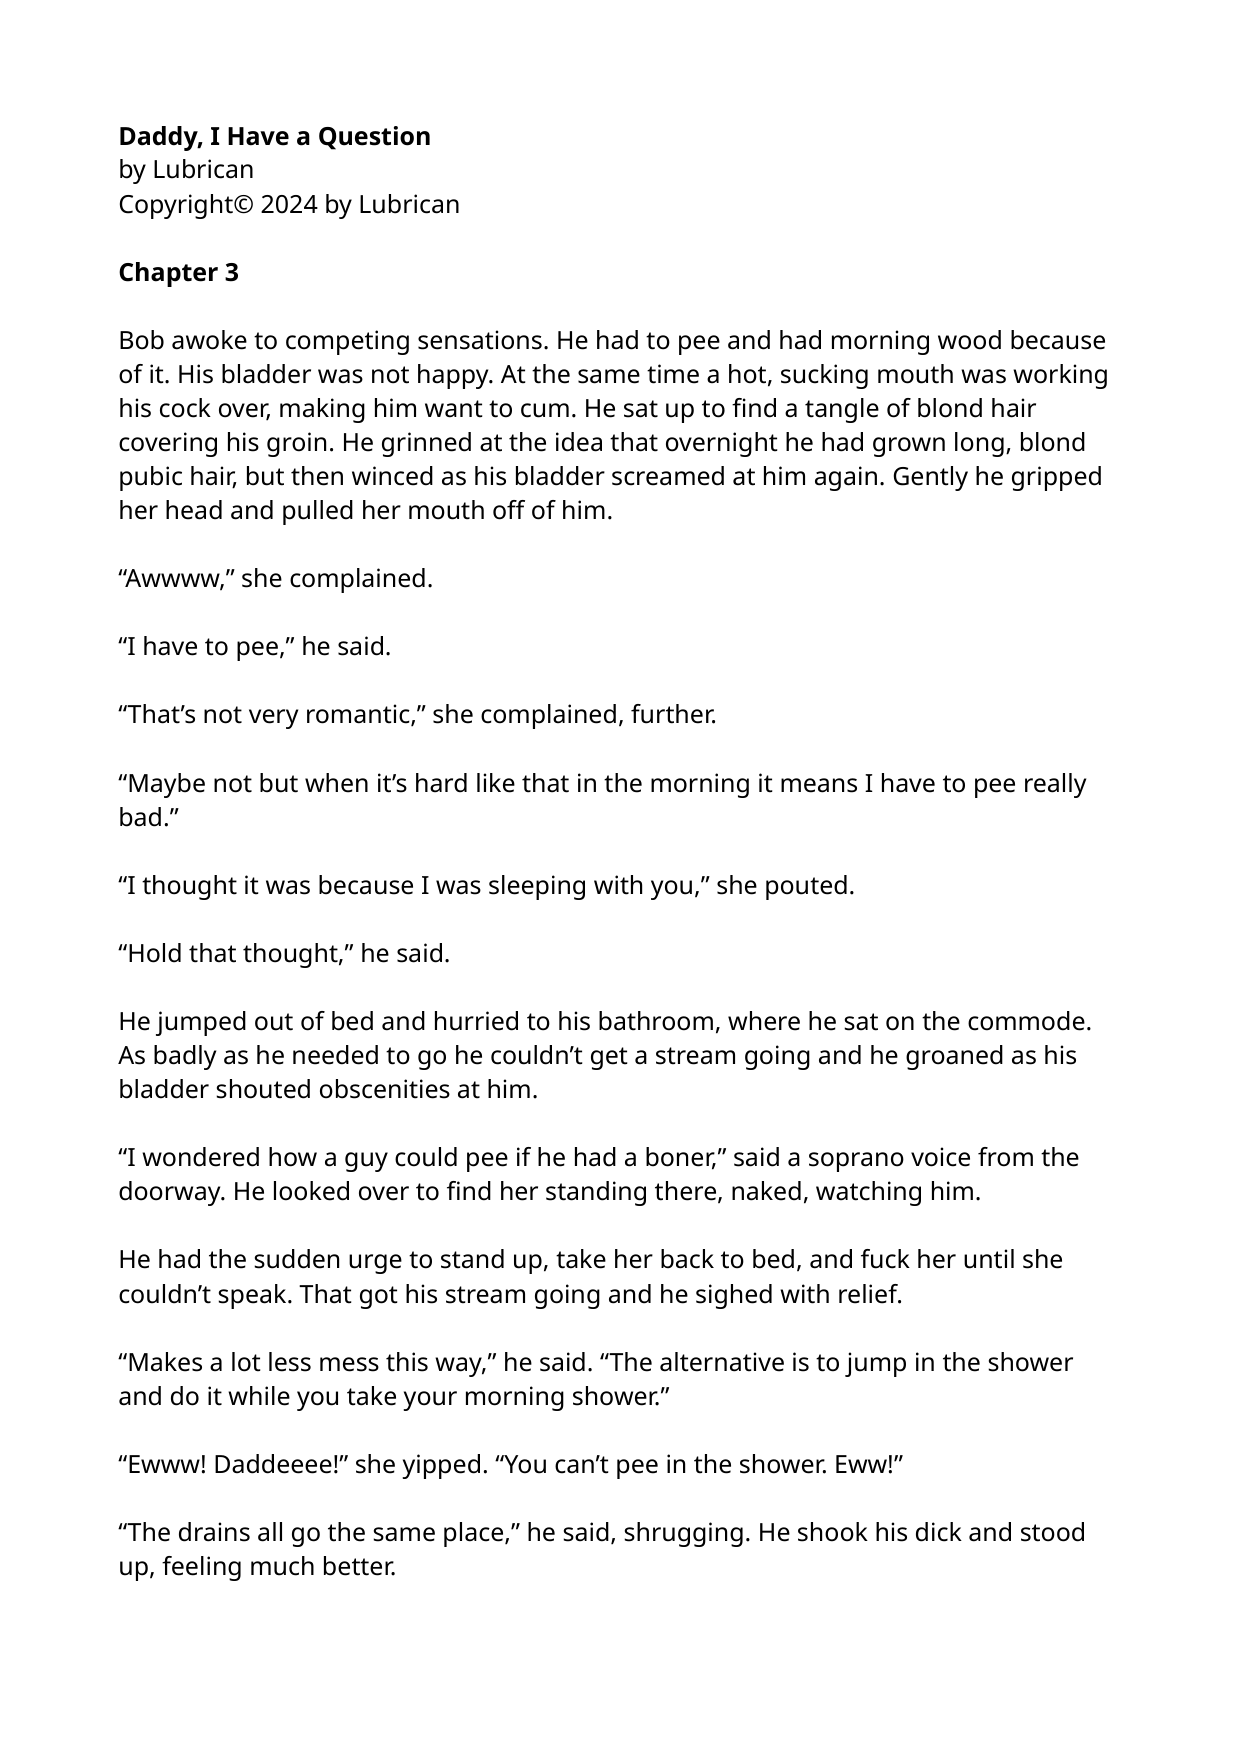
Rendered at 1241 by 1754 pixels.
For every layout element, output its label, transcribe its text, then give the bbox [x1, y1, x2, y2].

text “I have to pee,” he said. [118, 629, 1122, 663]
text He jumped out of bed and hurried to his bathroom, where he sat on the commode. As badly as he needed to go he couldn’t get a stream going and he groaned as his bladder shouted obscenities at him. [118, 1004, 1122, 1106]
text Chapter 3 [118, 254, 1122, 288]
text “Hold that thought,” he said. [118, 936, 1122, 970]
text “I thought it was because I was sleeping with you,” she pouted. [118, 867, 1122, 902]
text “Ewww! Daddeeee!” she yipped. “You can’t pee in the shower. Eww!” [118, 1447, 1122, 1481]
text Daddy, I Have a Question [118, 118, 1122, 152]
text “Awwww,” she complained. [118, 561, 1122, 595]
text “The drains all go the same place,” he said, shrugging. He shook his dick and stood up, feeling much better. [118, 1515, 1122, 1583]
text “Maybe not but when it’s hard like that in the morning it means I have to pee really bad.” [118, 765, 1122, 833]
text “I wondered how a guy could pee if he had a boner,” said a soprano voice from the doorway. He looked over to find her standing there, naked, watching him. [118, 1140, 1122, 1208]
text “Makes a lot less mess this way,” he said. “The alternative is to jump in the shower and do it while you take your morning shower.” [118, 1344, 1122, 1412]
text by Lubrican [118, 152, 1122, 186]
text Bob awoke to competing sensations. He had to pee and had morning wood because of it. His bladder was not happy. At the same time a hot, sucking mouth was working his cock over, making him want to cum. He sat up to find a tangle of blond hair covering his groin. He grinned at the idea that overnight he had grown long, blond pubic hair, but then winced as his bladder screamed at him again. Gently he gripped her head and pulled her mouth off of him. [118, 322, 1122, 527]
text He had the sudden urge to stand up, take her back to bed, and fuck her until she couldn’t speak. That got his stream going and he sighed with relief. [118, 1242, 1122, 1310]
text “That’s not very romantic,” she complained, further. [118, 697, 1122, 731]
text Copyright© 2024 by Lubrican [118, 186, 1122, 220]
